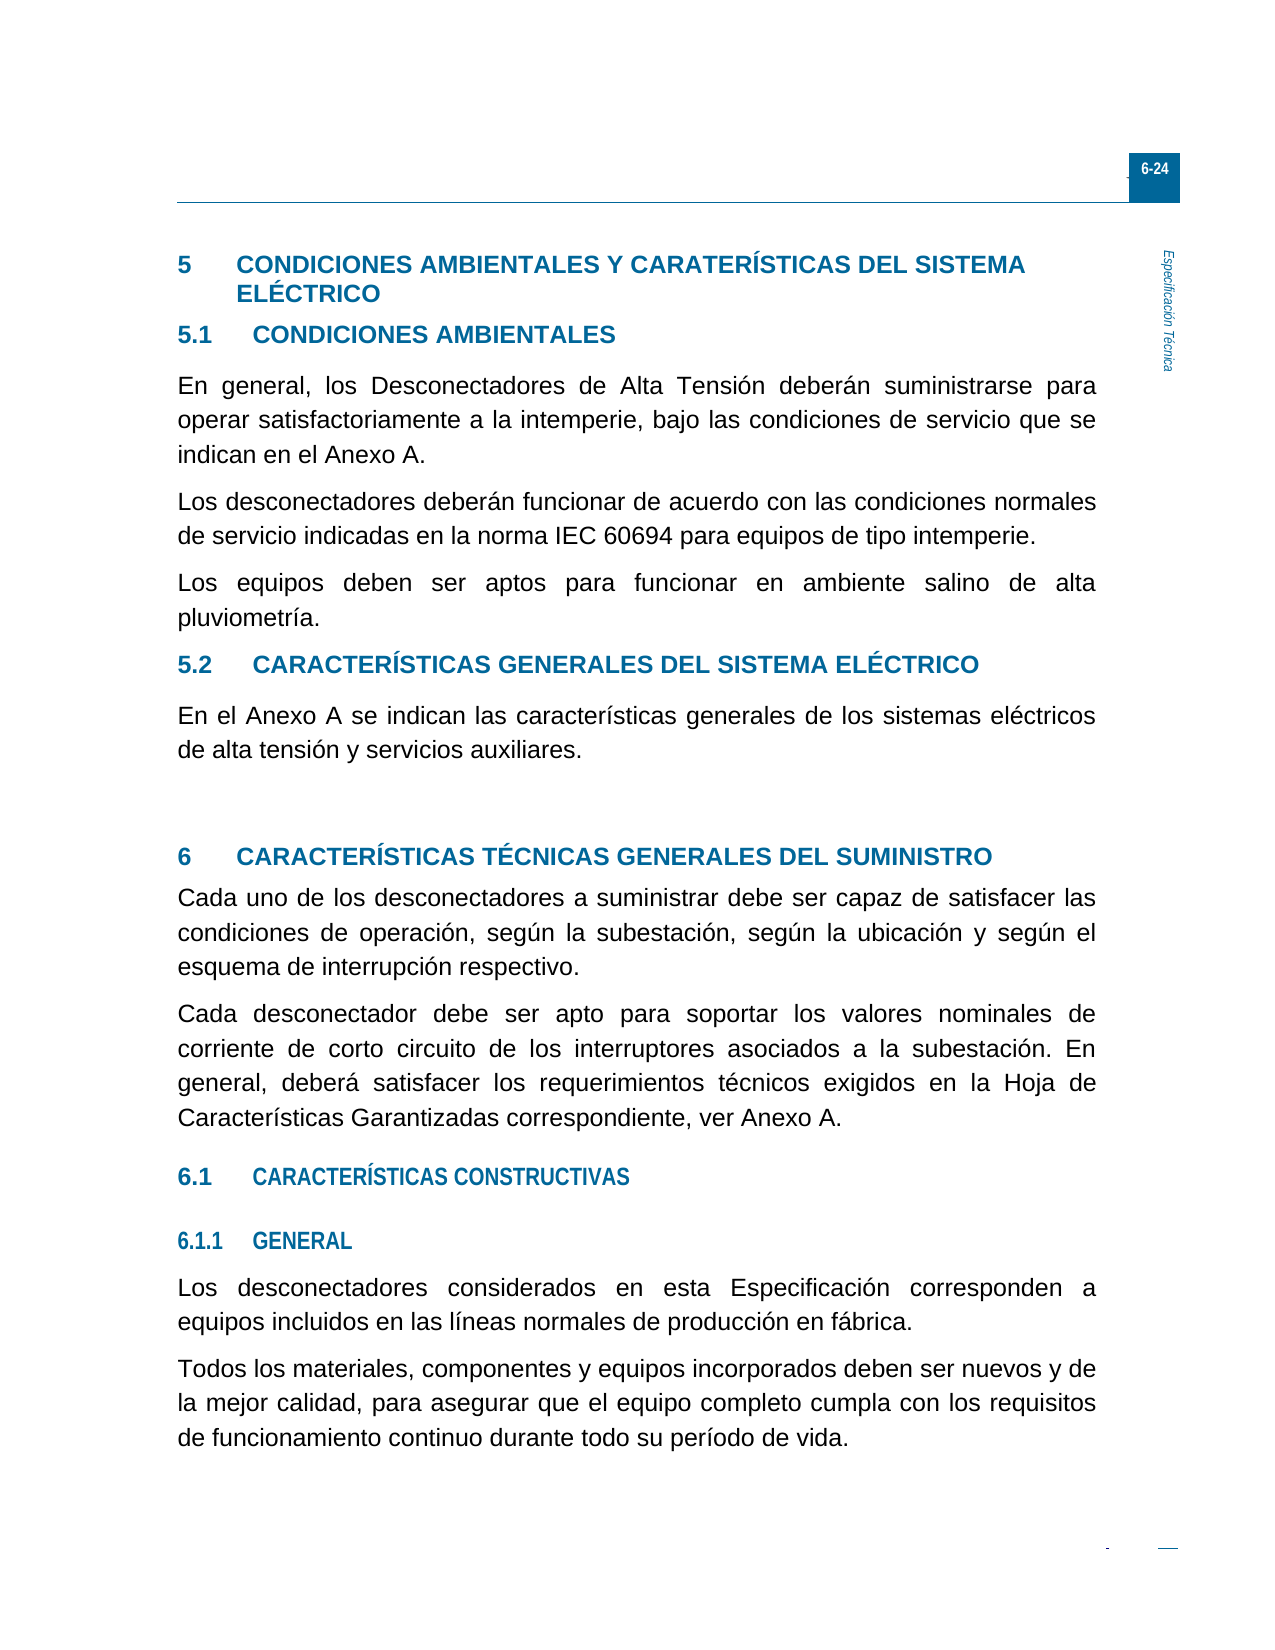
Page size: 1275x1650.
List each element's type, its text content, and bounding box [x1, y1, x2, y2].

subtitle CARACTERÍSTICAS TÉCNICAS GENERALES DEL SUMINISTRO [177, 842, 1098, 871]
text En el Anexo A se indican las características generales de los sistemas eléctricos de alta tensión y servicios auxiliares. [177, 701, 1098, 764]
text Cada desconectador debe ser apto para soportar los valores nominales de corriente de corto circuito de los interruptores asociados a la subestación. En general, deberá satisfacer los requerimientos técnicos exigidos en la Hoja de Características Garantizadas correspondiente, ver Anexo A. [177, 999, 1098, 1131]
text Los desconectadores considerados en esta Especificación corresponden a equipos incluidos en las líneas normales de producción en fábrica. [177, 1272, 1098, 1336]
text Cada uno de los desconectadores a suministrar debe ser capaz de satisfacer las condiciones de operación, según la subestación, según la ubicación y según el esquema de interrupción respectivo. [177, 883, 1098, 981]
text Los desconectadores deberán funcionar de acuerdo con las condiciones normales de servicio indicadas en la norma IEC 60694 para equipos de tipo intemperie. [177, 487, 1098, 550]
subtitle CARACTERÍSTICAS CONSTRUCTIVAS [177, 1162, 1098, 1191]
text Todos los materiales, componentes y equipos incorporados deben ser nuevos y de la mejor calidad, para asegurar que el equipo completo cumpla con los requisitos de funcionamiento continuo durante todo su período de vida. [177, 1354, 1098, 1452]
subtitle CARACTERÍSTICAS GENERALES DEL SISTEMA ELÉCTRICO [177, 650, 1098, 678]
text En general, los Desconectadores de Alta Tensión deberán suministrarse para operar satisfactoriamente a la intemperie, bajo las condiciones de servicio que se indican en el Anexo A. [177, 371, 1098, 469]
subtitle CONDICIONES ambientales y caraterísticas DEL SISTEMA ELÉCTRICO [177, 250, 1098, 307]
text Los equipos deben ser aptos para funcionar en ambiente salino de alta pluviometría. [177, 568, 1098, 632]
subtitle GENERAL [177, 1226, 1098, 1254]
subtitle CONDICIONES AMBIENTALES [177, 320, 1098, 348]
